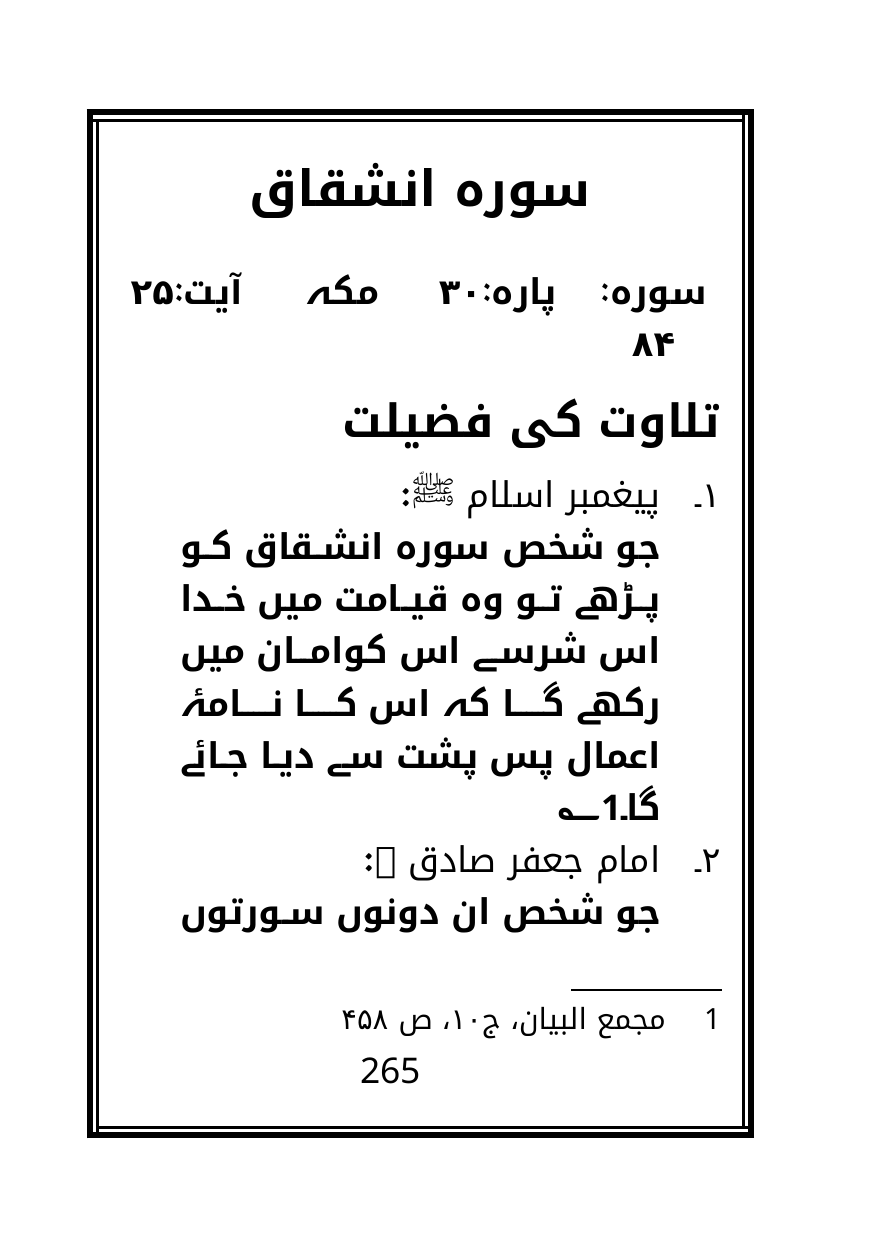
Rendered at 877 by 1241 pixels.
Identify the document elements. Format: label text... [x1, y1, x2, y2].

text ۱۔ پیغمبر اسلام ﷺ: [120, 466, 721, 518]
subtitle تلاوت کی فضیلت [120, 379, 721, 466]
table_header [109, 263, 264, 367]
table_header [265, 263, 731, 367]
subtitle سورہ انشقاق [120, 142, 721, 237]
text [180, 883, 661, 935]
text جو شخص سورہ انشقاق کو پڑھے تو وہ قیامت میں خدا اس شرسے اس کوامان میں رکھے گا کہ اس کا نامۂ اعمال پس پشت سے دیا جائے گا۔؎ [180, 518, 661, 831]
text ۲۔ امام جعفر صادق ﷣: [120, 831, 721, 883]
